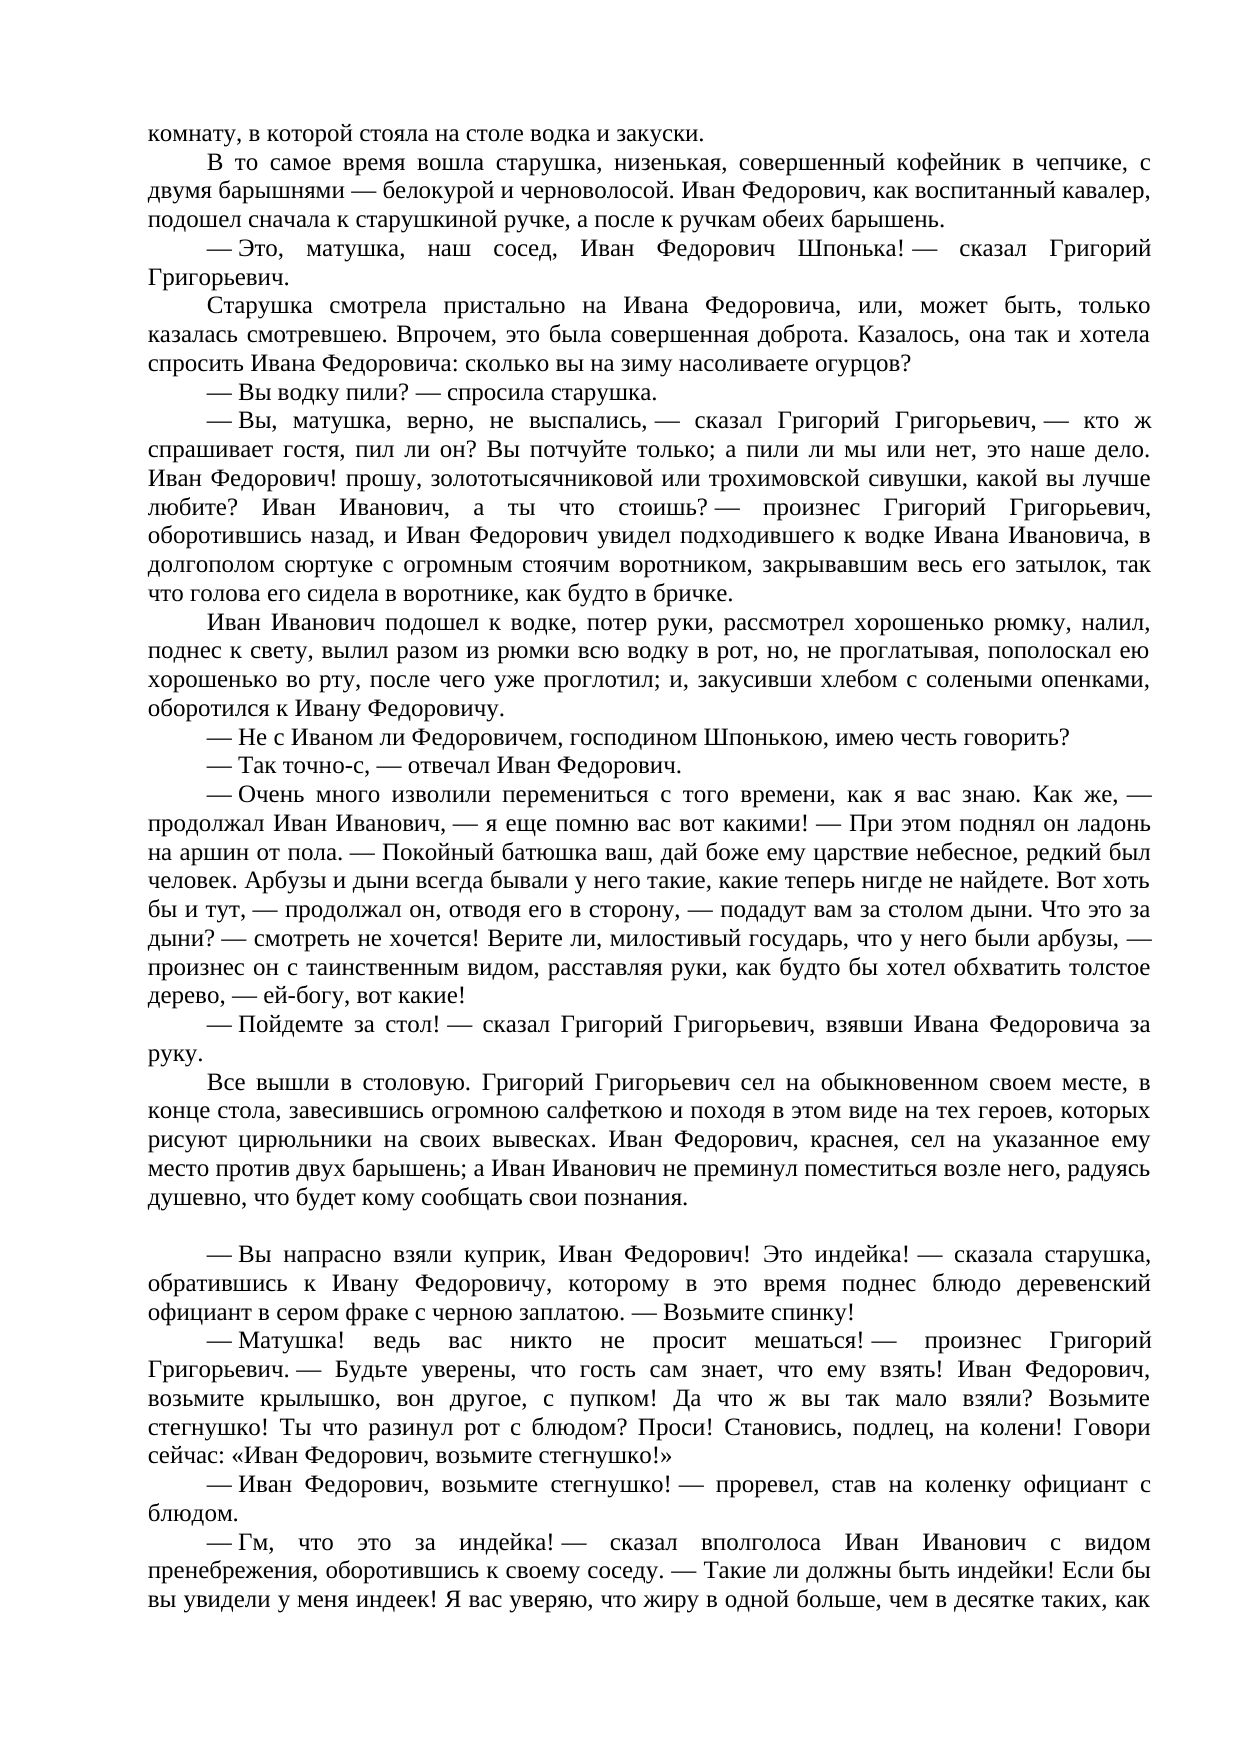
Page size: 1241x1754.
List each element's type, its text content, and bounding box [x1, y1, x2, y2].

text — Вы водку пили? — спросила старушка. [148, 377, 1152, 406]
text — Иван Федорович, возьмите стегнушко! — проревел, став на коленку официант с блюдом. [148, 1469, 1152, 1527]
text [148, 1527, 1152, 1613]
text Иван Иванович подошел к водке, потер руки, рассмотрел хорошенько рюмку, налил, поднес к свету, вылил разом из рюмки всю водку в рот, но, не проглатывая, пополоскал ею хорошенько во рту, после чего уже проглотил; и, закусивши хлебом с солеными опенками, оборотился к Ивану Федоровичу. [148, 607, 1152, 722]
text — Вы, матушка, верно, не выспались, — сказал Григорий Григорьевич, — кто ж спрашивает гостя, пил ли он? Вы потчуйте только; а пили ли мы или нет, это наше дело. Иван Федорович! прошу, золототысячниковой или трохимовской сивушки, какой вы лучше любите? Иван Иванович, а ты что стоишь? — произнес Григорий Григорьевич, оборотившись назад, и Иван Федорович увидел подходившего к водке Ивана Ивановича, в долгополом сюртуке с огромным стоячим воротником, закрывавшим весь его затылок, так что голова его сидела в воротнике, как будто в бричке. [148, 406, 1152, 607]
text — Вы напрасно взяли куприк, Иван Федорович! Это индейка! — сказала старушка, обратившись к Ивану Федоровичу, которому в это время поднес блюдо деревенский официант в сером фраке с черною заплатою. — Возьмите спинку! [148, 1239, 1152, 1326]
text — Очень много изволили перемениться с того времени, как я вас знаю. Как же, — продолжал Иван Иванович, — я еще помню вас вот какими! — При этом поднял он ладонь на аршин от пола. — Покойный батюшка ваш, дай боже ему царствие небесное, редкий был человек. Арбузы и дыни всегда бывали у него такие, какие теперь нигде не найдете. Вот хоть бы и тут, — продолжал он, отводя его в сторону, — подадут вам за столом дыни. Что это за дыни? — смотреть не хочется! Верите ли, милостивый государь, что у него были арбузы, — произнес он с таинственным видом, расставляя руки, как будто бы хотел обхватить толстое дерево, — ей-богу, вот какие! [148, 779, 1152, 1009]
text — Это, матушка, наш сосед, Иван Федорович Шпонька! — сказал Григорий Григорьевич. [148, 233, 1152, 291]
text — Не с Иваном ли Федоровичем, господином Шпонькою, имею честь говорить? [148, 722, 1152, 751]
text — Матушка! ведь вас никто не просит мешаться! — произнес Григорий Григорьевич. — Будьте уверены, что гость сам знает, что ему взять! Иван Федорович, возьмите крылышко, вон другое, с пупком! Да что ж вы так мало взяли? Возьмите стегнушко! Ты что разинул рот с блюдом? Проси! Становись, подлец, на колени! Говори сейчас: «Иван Федорович, возьмите стегнушко!» [148, 1326, 1152, 1469]
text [148, 118, 1152, 147]
text В то самое время вошла старушка, низенькая, совершенный кофейник в чепчике, с двумя барышнями — белокурой и черноволосой. Иван Федорович, как воспитанный кавалер, подошел сначала к старушкиной ручке, а после к ручкам обеих барышень. [148, 147, 1152, 233]
text — Пойдемте за стол! — сказал Григорий Григорьевич, взявши Ивана Федоровича за руку. [148, 1009, 1152, 1067]
text Старушка смотрела пристально на Ивана Федоровича, или, может быть, только казалась смотревшею. Впрочем, это была совершенная доброта. Казалось, она так и хотела спросить Ивана Федоровича: сколько вы на зиму насоливаете огурцов? [148, 291, 1152, 377]
text — Так точно-с, — отвечал Иван Федорович. [148, 751, 1152, 779]
text Все вышли в столовую. Григорий Григорьевич сел на обыкновенном своем месте, в конце стола, завесившись огромною салфеткою и походя в этом виде на тех героев, которых рисуют цирюльники на своих вывесках. Иван Федорович, краснея, сел на указанное ему место против двух барышень; а Иван Иванович не преминул поместиться возле него, радуясь душевно, что будет кому сообщать свои познания. [148, 1067, 1152, 1211]
